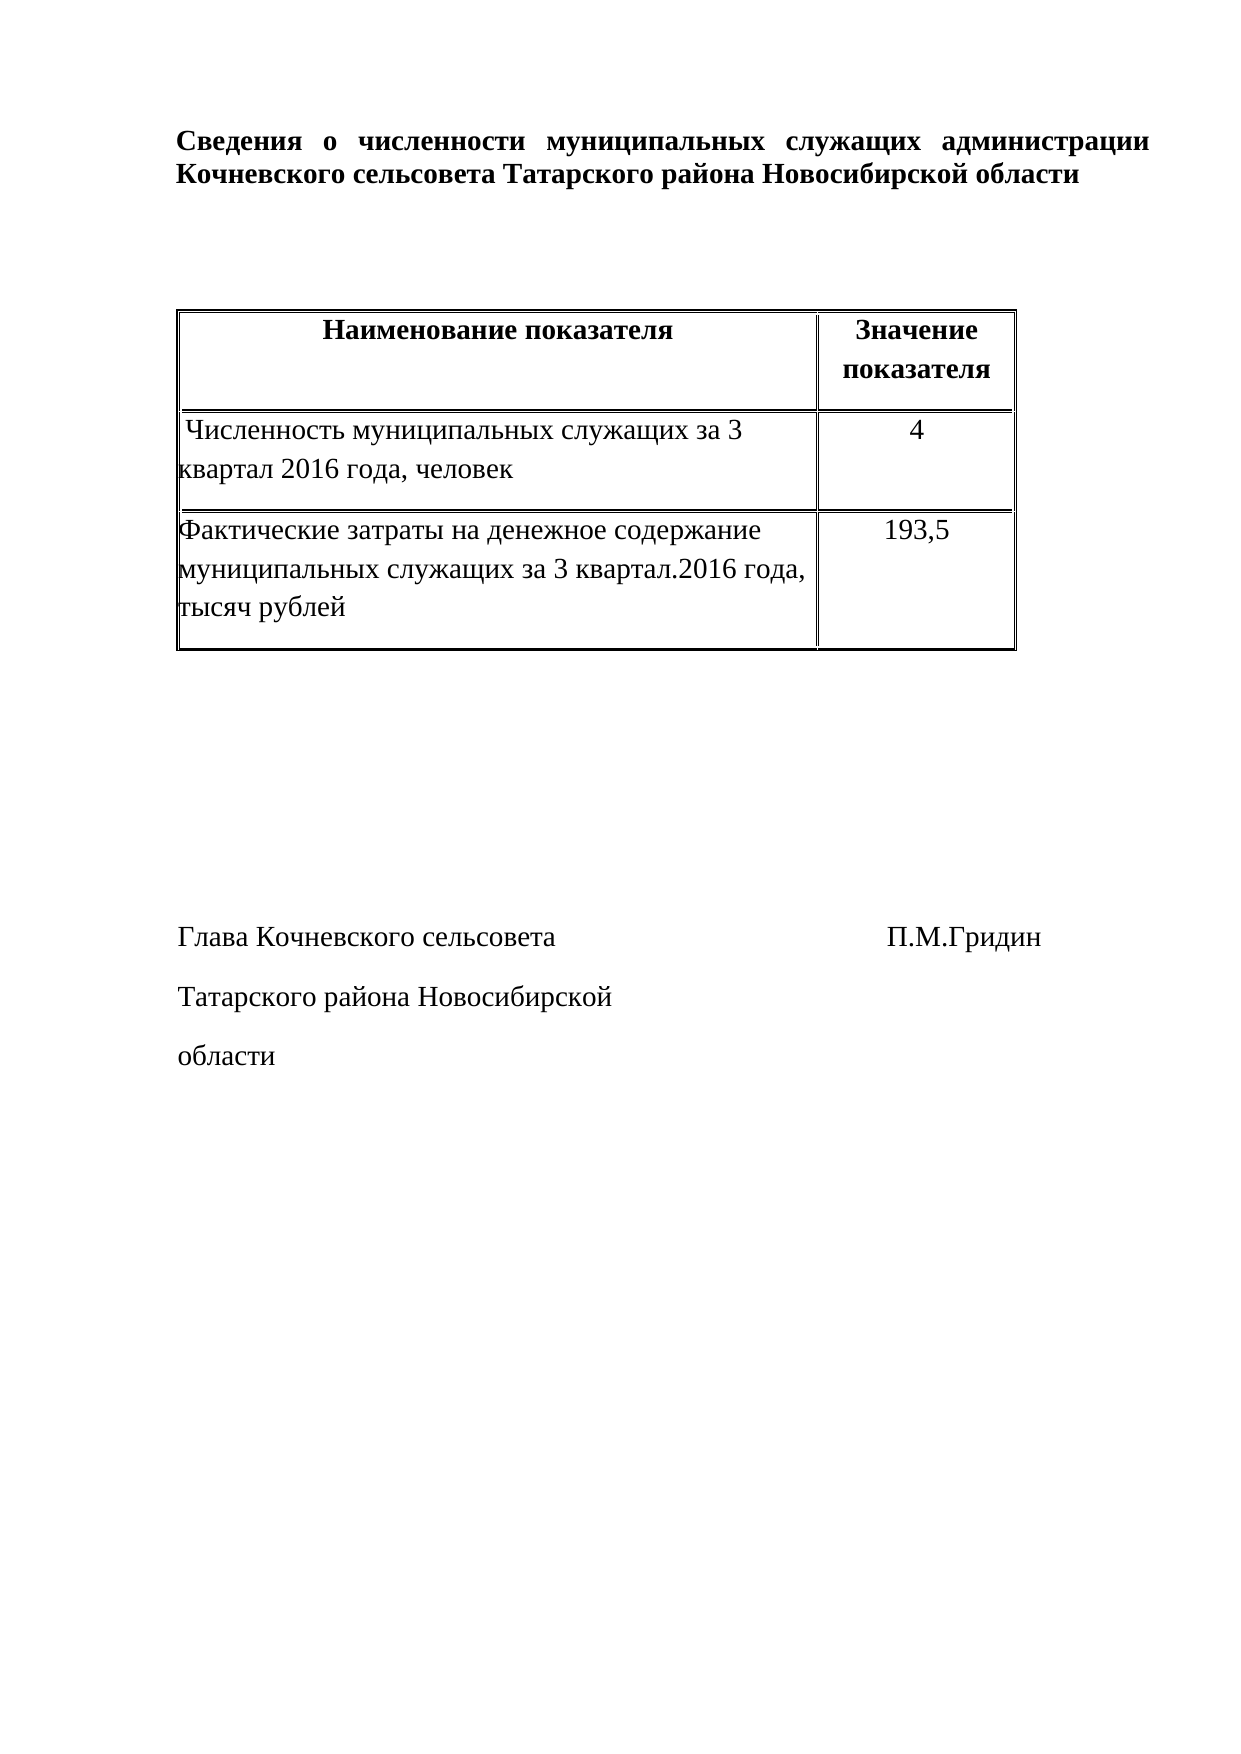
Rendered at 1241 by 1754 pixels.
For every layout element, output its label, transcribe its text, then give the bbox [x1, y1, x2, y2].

text области [177, 1038, 1152, 1072]
text Глава Кочневского сельсовета П.М.Гридин [177, 919, 1152, 953]
text Татарского района Новосибирской [177, 979, 1152, 1012]
table_header Сведения о численности муниципальных служащих администрации Кочневского сельсовета Татарского района Новосибирской области [176, 118, 1150, 741]
